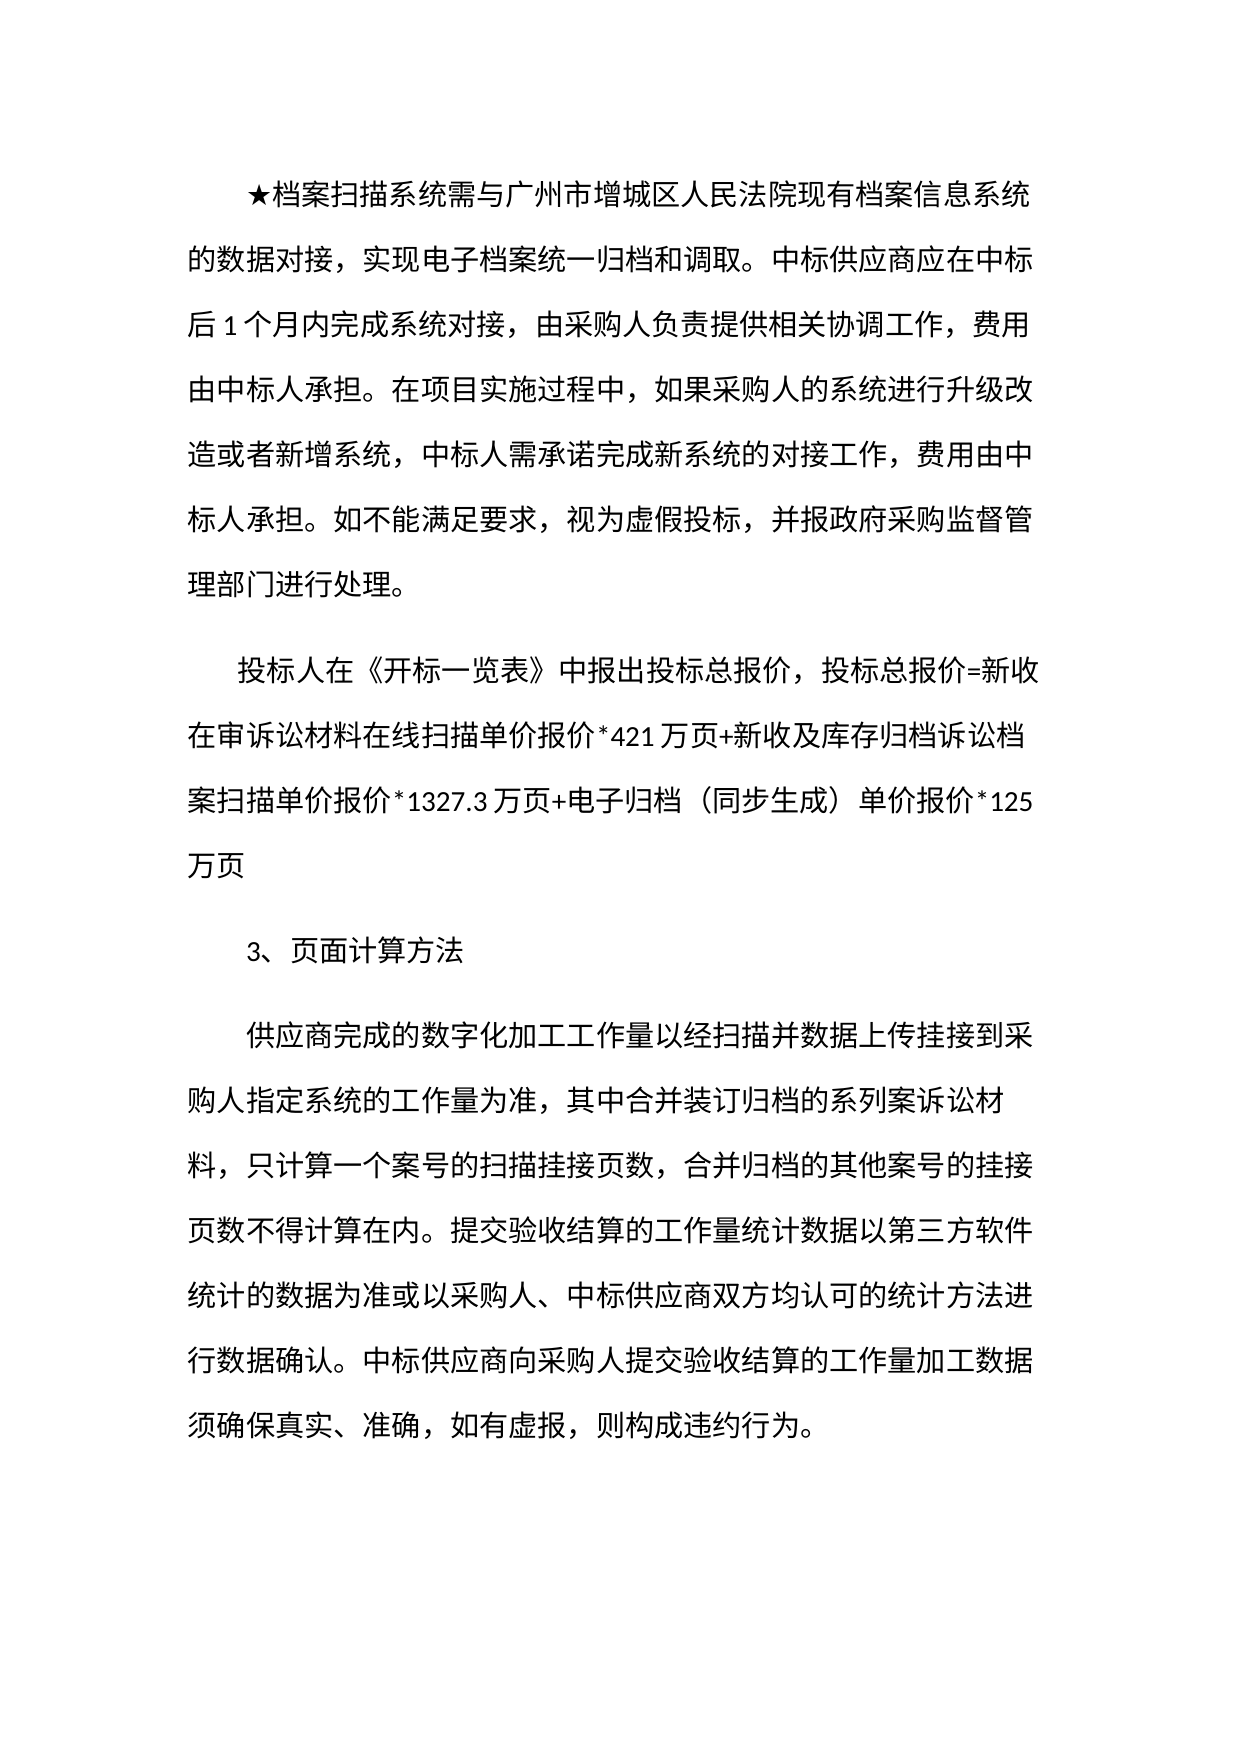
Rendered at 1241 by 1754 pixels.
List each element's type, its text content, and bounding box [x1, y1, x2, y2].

text 供应商完成的数字化加工工作量以经扫描并数据上传挂接到采购人指定系统的工作量为准，其中合并装订归档的系列案诉讼材料，只计算一个案号的扫描挂接页数，合并归档的其他案号的挂接页数不得计算在内。提交验收结算的工作量统计数据以第三方软件统计的数据为准或以采购人、中标供应商双方均认可的统计方法进行数据确认。中标供应商向采购人提交验收结算的工作量加工数据须确保真实、准确，如有虚报，则构成违约行为。 [187, 1003, 1053, 1458]
text ★档案扫描系统需与广州市增城区人民法院现有档案信息系统的数据对接，实现电子档案统一归档和调取。中标供应商应在中标后1个月内完成系统对接，由采购人负责提供相关协调工作，费用由中标人承担。在项目实施过程中，如果采购人的系统进行升级改造或者新增系统，中标人需承诺完成新系统的对接工作，费用由中标人承担。如不能满足要求，视为虚假投标，并报政府采购监督管理部门进行处理。 [187, 162, 1053, 617]
text 投标人在《开标一览表》中报出投标总报价，投标总报价=新收在审诉讼材料在线扫描单价报价*421万页+新收及库存归档诉讼档案扫描单价报价*1327.3万页+电子归档（同步生成）单价报价*125万页 [187, 637, 1053, 897]
text 3、页面计算方法 [187, 918, 1053, 983]
